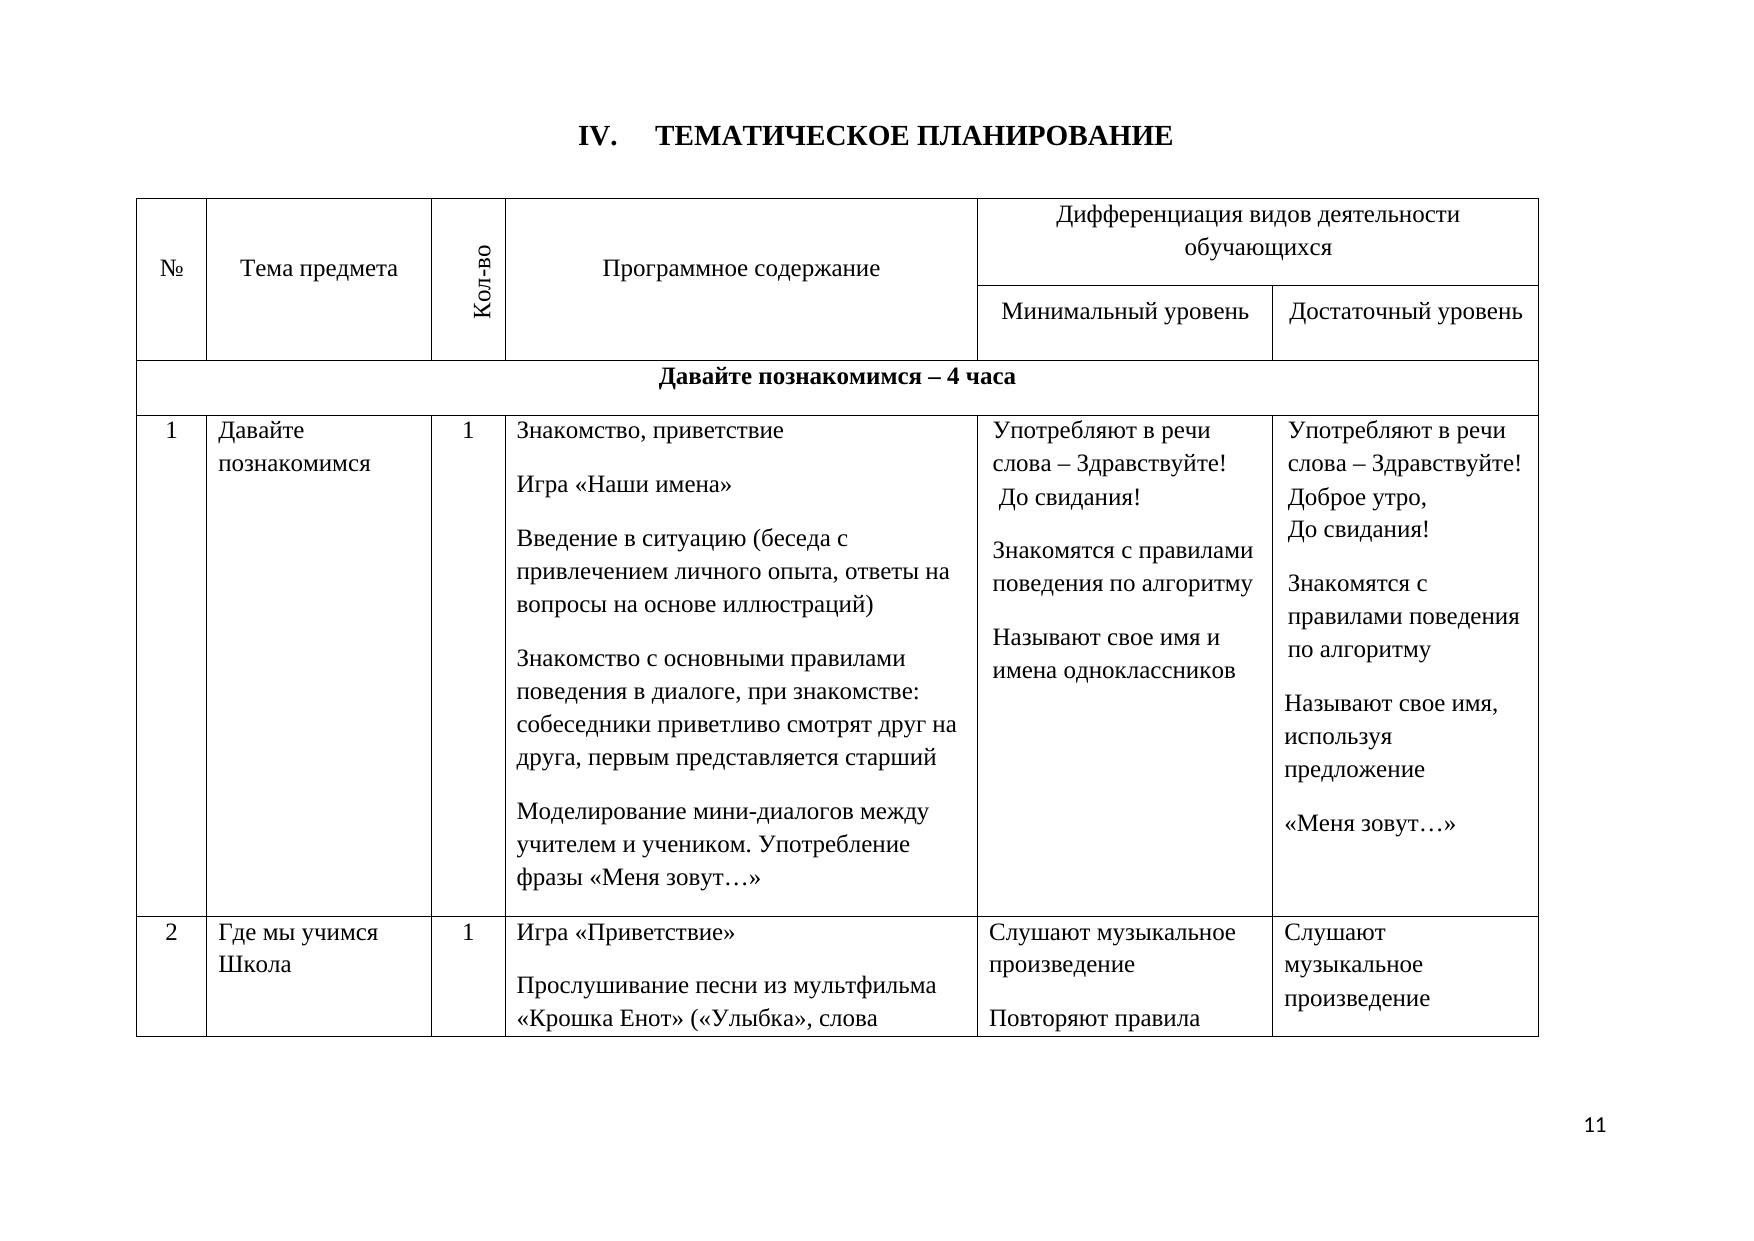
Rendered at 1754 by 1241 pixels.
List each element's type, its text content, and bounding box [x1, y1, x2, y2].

table_cell 1 [137, 416, 206, 916]
table_cell 1 [432, 416, 505, 916]
table_cell Давайте познакомимся – 4 часа [137, 361, 1538, 414]
table_cell 2 [137, 917, 206, 1036]
table_cell Давайте познакомимся [207, 416, 431, 916]
table_header Кол-во часов [432, 199, 505, 360]
table_cell 1 [432, 917, 505, 1036]
table_header Программное содержание [506, 199, 977, 360]
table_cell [1273, 917, 1538, 1036]
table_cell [506, 917, 977, 1036]
table_cell Употребляют в речи слова – Здравствуйте! До свидания! Знакомятся с правилами поведения по алгоритму Называют свое имя и имена одноклассников [978, 416, 1272, 916]
subtitle ТЕМАТИЧЕСКОЕ ПЛАНИРОВАНИЕ [185, 118, 1606, 152]
table_header Тема предмета [207, 199, 431, 360]
table_cell Знакомство, приветствие Игра «Наши имена» Введение в ситуацию (беседа с привлечением личного опыта, ответы на вопросы на основе иллюстраций) Знакомство с основными правилами поведения в диалоге, при знакомстве: собеседники приветливо смотрят друг на друга, первым представляется старший Моделирование мини-диалогов между учителем и учеником. Употребление фразы «Меня зовут…» [506, 416, 977, 916]
table_header № [137, 199, 206, 360]
table_cell Где мы учимся Школа [207, 917, 431, 1036]
table_cell Минимальный уровень [978, 286, 1272, 360]
table_cell Достаточный уровень [1273, 286, 1538, 360]
table_header Дифференциация видов деятельности обучающихся [978, 199, 1538, 285]
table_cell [978, 917, 1272, 1036]
table_cell Употребляют в речи слова – Здравствуйте! Доброе утро, До свидания! Знакомятся с правилами поведения по алгоритму Называют свое имя, используя предложение «Меня зовут…» [1273, 416, 1538, 916]
